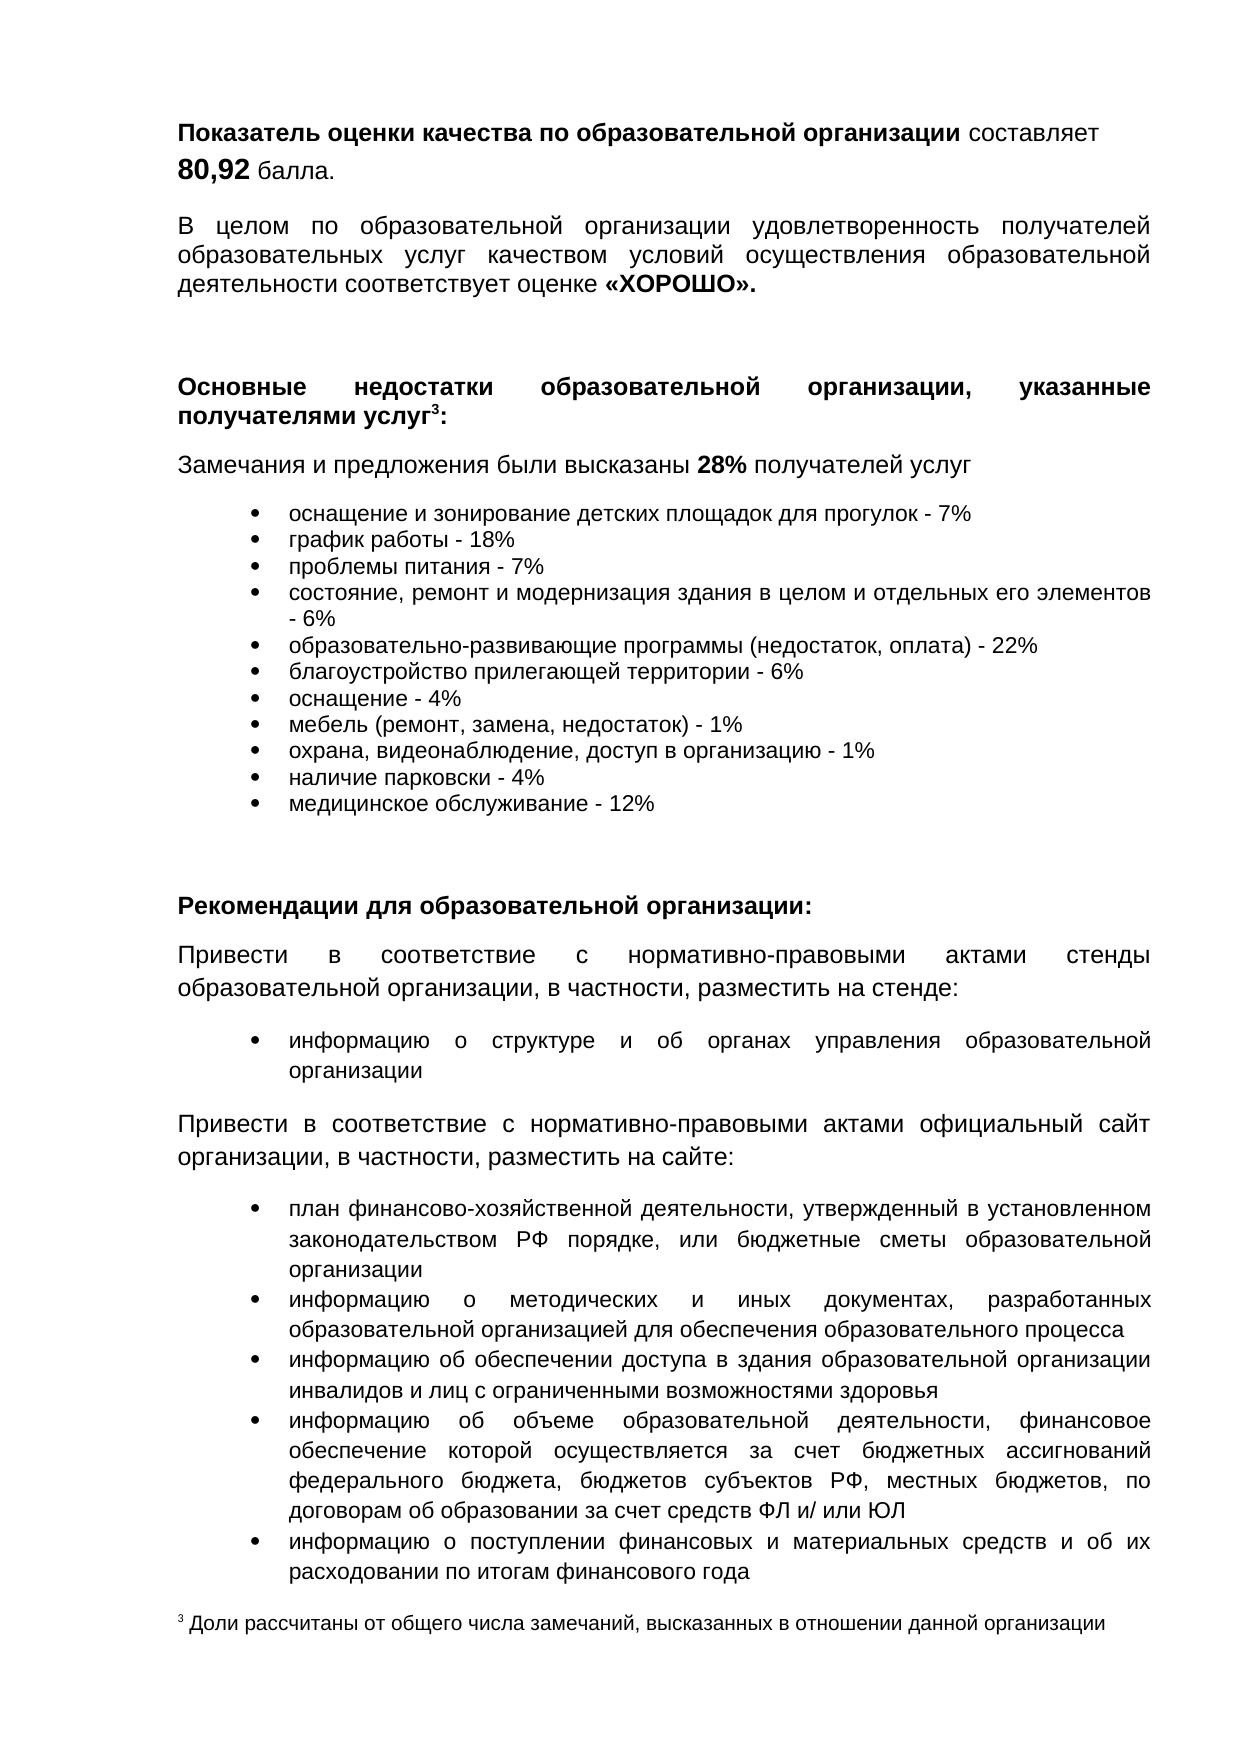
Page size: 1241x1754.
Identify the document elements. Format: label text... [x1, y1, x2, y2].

list мебель (ремонт, замена, недостаток) - 1% [251, 711, 1152, 737]
list состояние, ремонт и модернизация здания в целом и отдельных его элементов - 6% [251, 579, 1152, 632]
list проблемы питания - 7% [251, 553, 1152, 579]
text В целом по образовательной организации удовлетворенность получателей образовательных услуг качеством условий осуществления образовательной деятельности соответствует оценке «ХОРОШО». [177, 211, 1152, 297]
list информацию о методических и иных документах, разработанных образовательной организацией для обеспечения образовательного процесса [251, 1286, 1152, 1343]
list оснащение и зонирование детских площадок для прогулок - 7% [251, 500, 1152, 526]
list медицинское обслуживание - 12% [251, 790, 1152, 816]
list наличие парковски - 4% [251, 763, 1152, 790]
list охрана, видеонаблюдение, доступ в организацию - 1% [251, 737, 1152, 763]
list информацию о поступлении финансовых и материальных средств и об их расходовании по итогам финансового года [251, 1528, 1152, 1584]
list информацию о структуре и об органах управления образовательной организации [251, 1027, 1152, 1084]
list благоустройство прилегающей территории - 6% [251, 658, 1152, 684]
text Основные недостатки образовательной организации, указанные получателями услуг: [177, 372, 1152, 429]
list информацию об объеме образовательной деятельности, финансовое обеспечение которой осуществляется за счет бюджетных ассигнований федерального бюджета, бюджетов субъектов РФ, местных бюджетов, по договорам об образовании за счет средств ФЛ и/ или ЮЛ [251, 1407, 1152, 1524]
text Привести в соответствие с нормативно-правовыми актами стенды образовательной организации, в частности, разместить на стенде: [177, 940, 1152, 1002]
list оснащение - 4% [251, 684, 1152, 711]
list образовательно-развивающие программы (недостаток, оплата) - 22% [251, 632, 1152, 658]
text Рекомендации для образовательной организации: [177, 891, 1152, 919]
text Замечания и предложения были высказаны 28% получателей услуг [177, 450, 1152, 479]
list график работы - 18% [251, 526, 1152, 553]
text Показатель оценки качества по образовательной организации составляет 80,92 балла. [177, 118, 1152, 185]
list информацию об обеспечении доступа в здания образовательной организации инвалидов и лиц с ограниченными возможностями здоровья [251, 1346, 1152, 1403]
text Привести в соответствие с нормативно-правовыми актами официальный сайт организации, в частности, разместить на сайте: [177, 1108, 1152, 1170]
list план финансово-хозяйственной деятельности, утвержденный в установленном законодательством РФ порядке, или бюджетные сметы образовательной организации [251, 1195, 1152, 1282]
